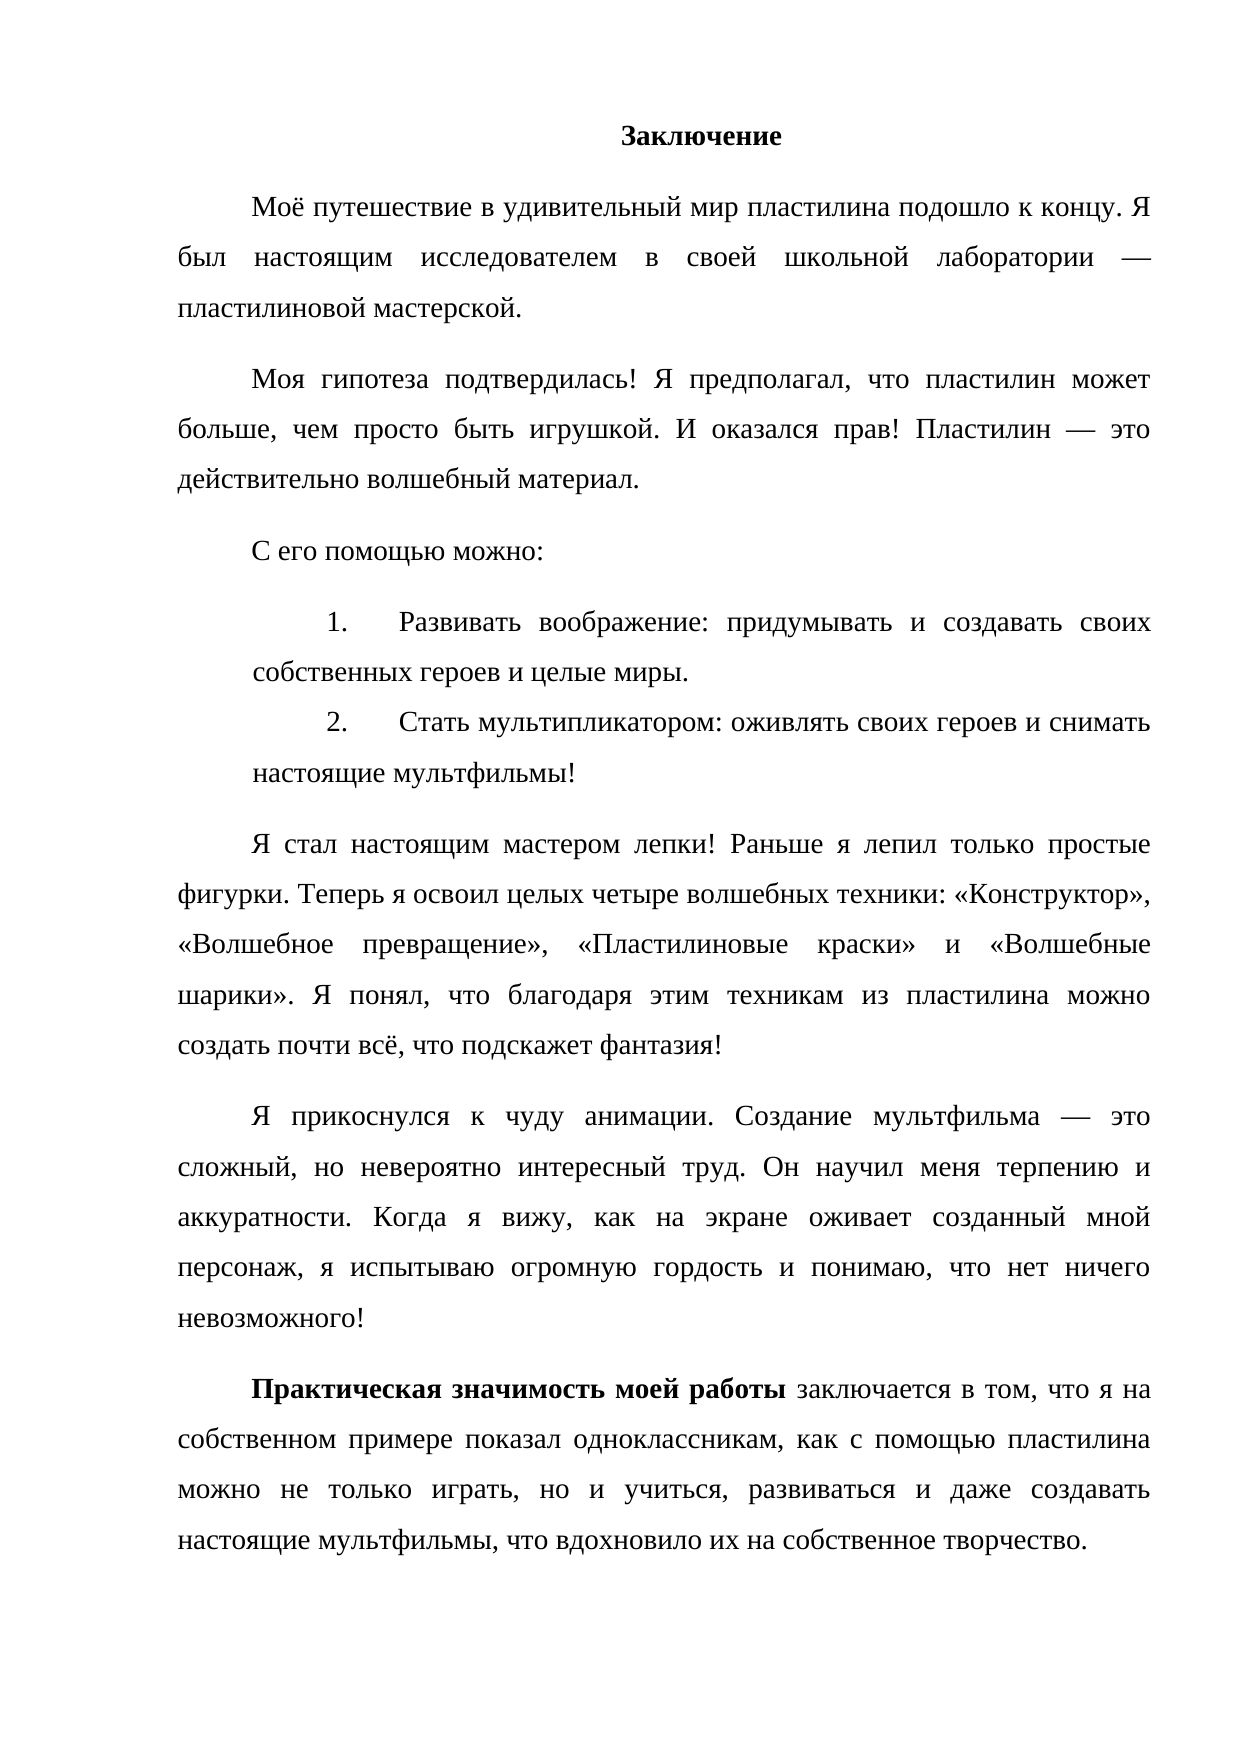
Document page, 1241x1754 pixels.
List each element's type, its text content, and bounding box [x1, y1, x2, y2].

text Моё путешествие в удивительный мир пластилина подошло к концу. Я был настоящим исследователем в своей школьной лаборатории — пластилиновой мастерской. [177, 189, 1152, 323]
list Стать мультипликатором: оживлять своих героев и снимать настоящие мультфильмы! [252, 704, 1152, 788]
text С его помощью можно: [177, 533, 1152, 566]
list Развивать воображение: придумывать и создавать своих собственных героев и целые миры. [252, 604, 1152, 688]
text Я прикоснулся к чуду анимации. Создание мультфильма — это сложный, но невероятно интересный труд. Он научил меня терпению и аккуратности. Когда я вижу, как на экране оживает созданный мной персонаж, я испытываю огромную гордость и понимаю, что нет ничего невозможного! [177, 1098, 1152, 1333]
text Моя гипотеза подтвердилась! Я предполагал, что пластилин может больше, чем просто быть игрушкой. И оказался прав! Пластилин — это действительно волшебный материал. [177, 361, 1152, 495]
text Практическая значимость моей работы заключается в том, что я на собственном примере показал одноклассникам, как с помощью пластилина можно не только играть, но и учиться, развиваться и даже создавать настоящие мультфильмы, что вдохновило их на собственное творчество. [177, 1371, 1152, 1555]
text Я стал настоящим мастером лепки! Раньше я лепил только простые фигурки. Теперь я освоил целых четыре волшебных техники: «Конструктор», «Волшебное превращение», «Пластилиновые краски» и «Волшебные шарики». Я понял, что благодаря этим техникам из пластилина можно создать почти всё, что подскажет фантазия! [177, 826, 1152, 1061]
text Заключение [177, 118, 1152, 152]
